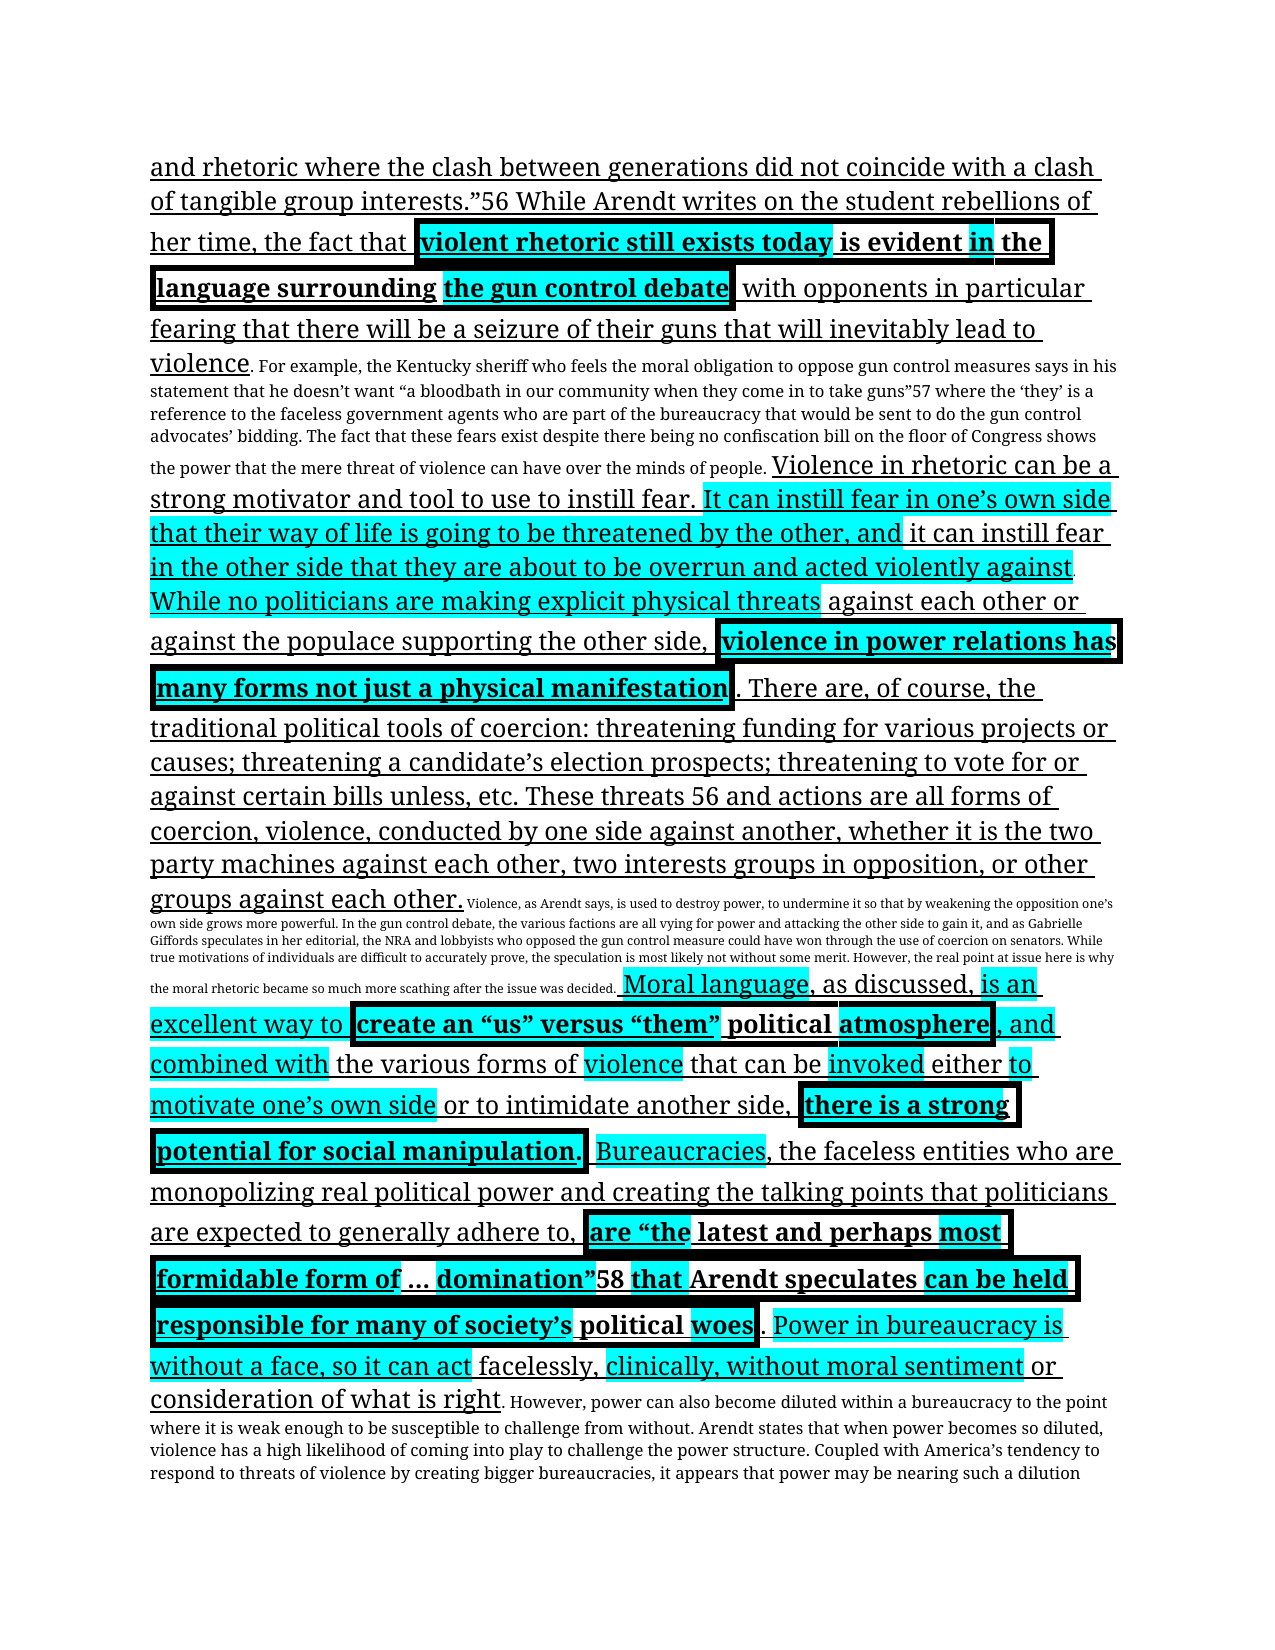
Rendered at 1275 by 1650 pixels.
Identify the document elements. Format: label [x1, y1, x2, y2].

text [150, 150, 1125, 1484]
